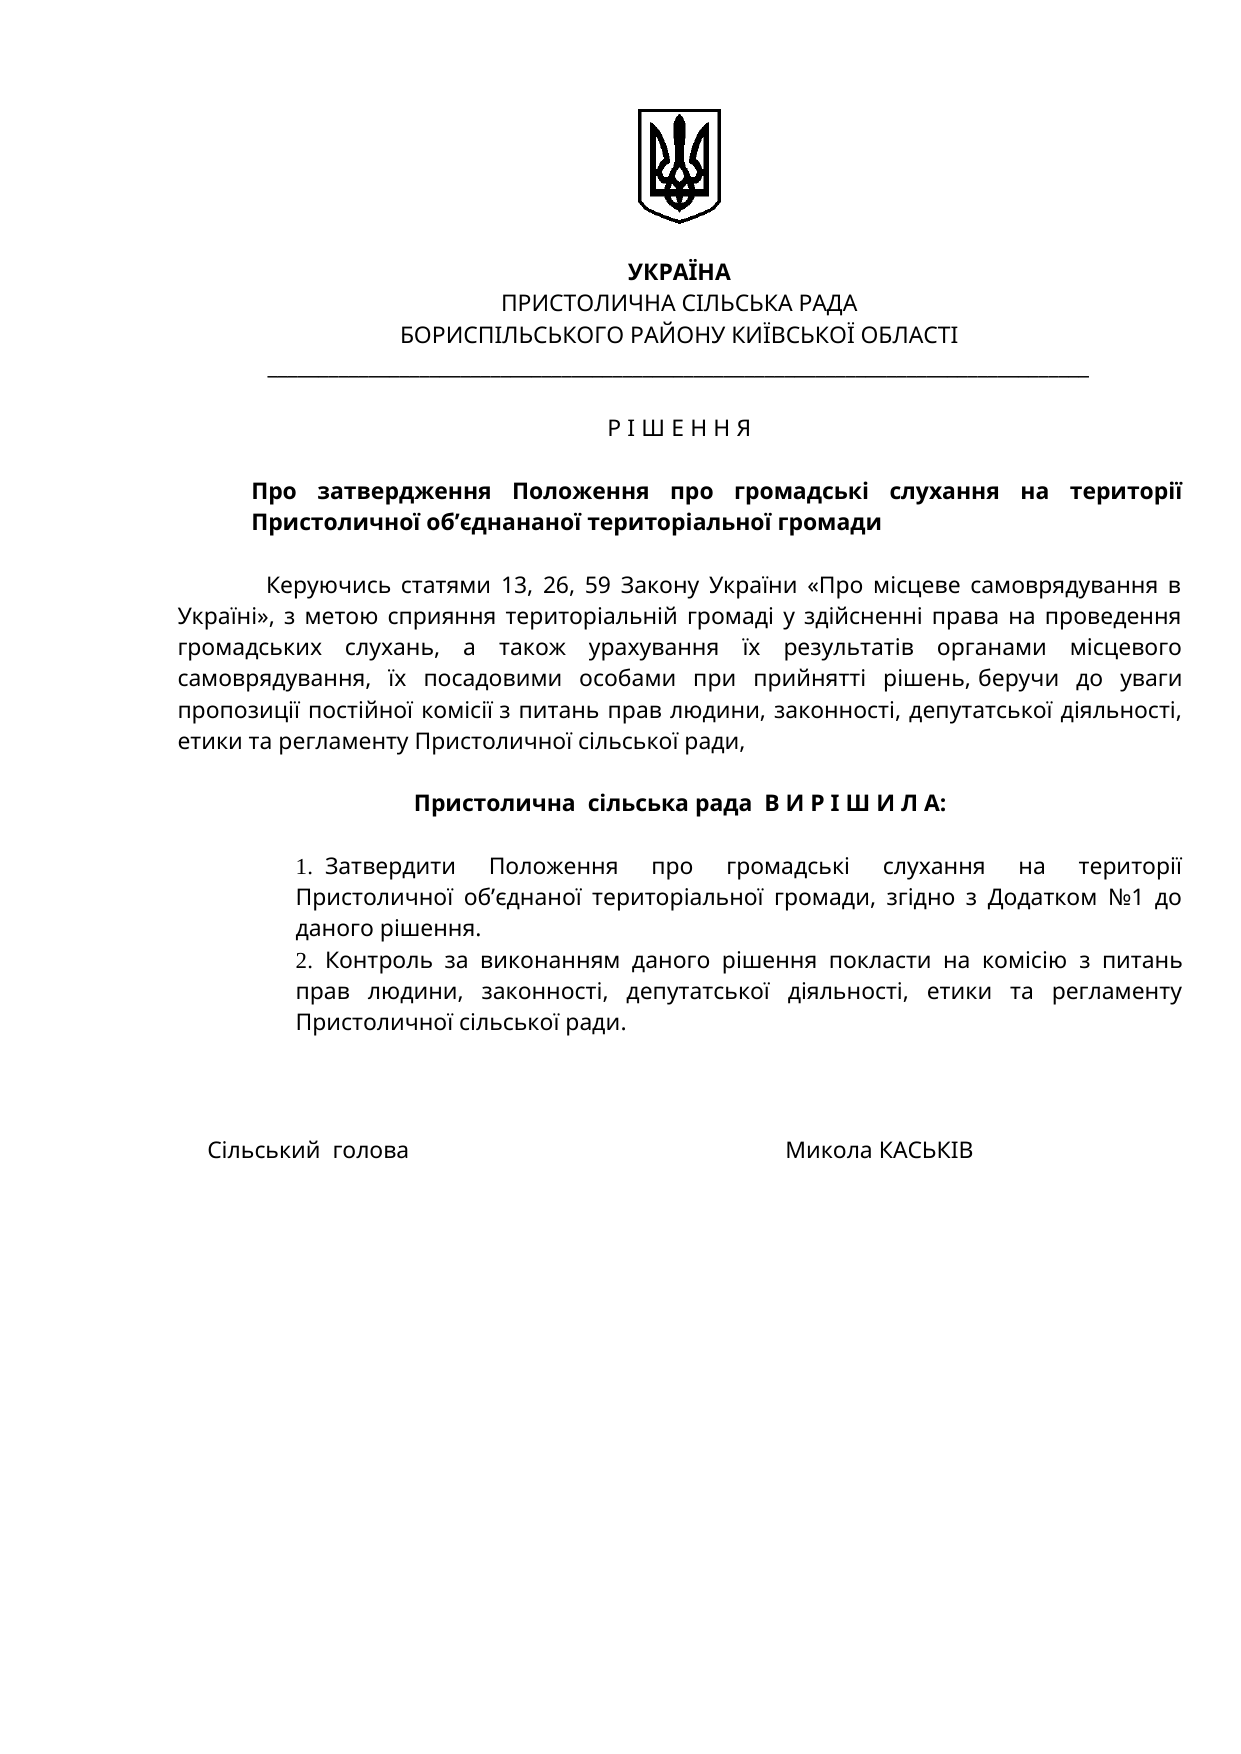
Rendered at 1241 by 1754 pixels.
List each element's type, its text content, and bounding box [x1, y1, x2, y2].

text ПРИСТОЛИЧНА СІЛЬСЬКА РАДА [177, 287, 1181, 318]
subtitle УКРАЇНА [177, 256, 1181, 287]
list Затвердити Положення про громадські слухання на території Пристоличної об’єднаної територіальної громади, згідно з Додатком №1 до даного рішення. [295, 850, 1183, 943]
text Керуючись статями 13, 26, 59 Закону України «Про місцеве самоврядування в Україні», з метою сприяння територіальній громаді у здійсненні права на проведення громадських слухань, а також урахування їх результатів органами місцевого самоврядування, їх посадовими особами при прийнятті рішень, беручи до уваги пропозиції постійної комісії з питань прав людини, законності, депутатської діяльності, етики та регламенту Пристоличної сільської ради, [177, 568, 1183, 756]
text Про затвердження Положення про громадські слухання на території Пристоличної об’єднананої територіальної громади [251, 475, 1183, 537]
text _________________________________________________________________________________ [177, 350, 1181, 381]
picture [636, 107, 723, 225]
text Сільський голова Микола КАСЬКІВ [177, 1134, 1183, 1165]
subtitle РІШЕННЯ [177, 412, 1181, 443]
list Контроль за виконанням даного рішення покласти на комісію з питань прав людини, законності, депутатської діяльності, етики та регламенту Пристоличної сільської ради. [295, 943, 1183, 1037]
text БОРИСПІЛЬСЬКОГО РАЙОНУ КИЇВСЬКОЇ ОБЛАСТІ [177, 318, 1181, 350]
text Пристолична сільська рада В И Р І Ш И Л А: [177, 787, 1183, 818]
